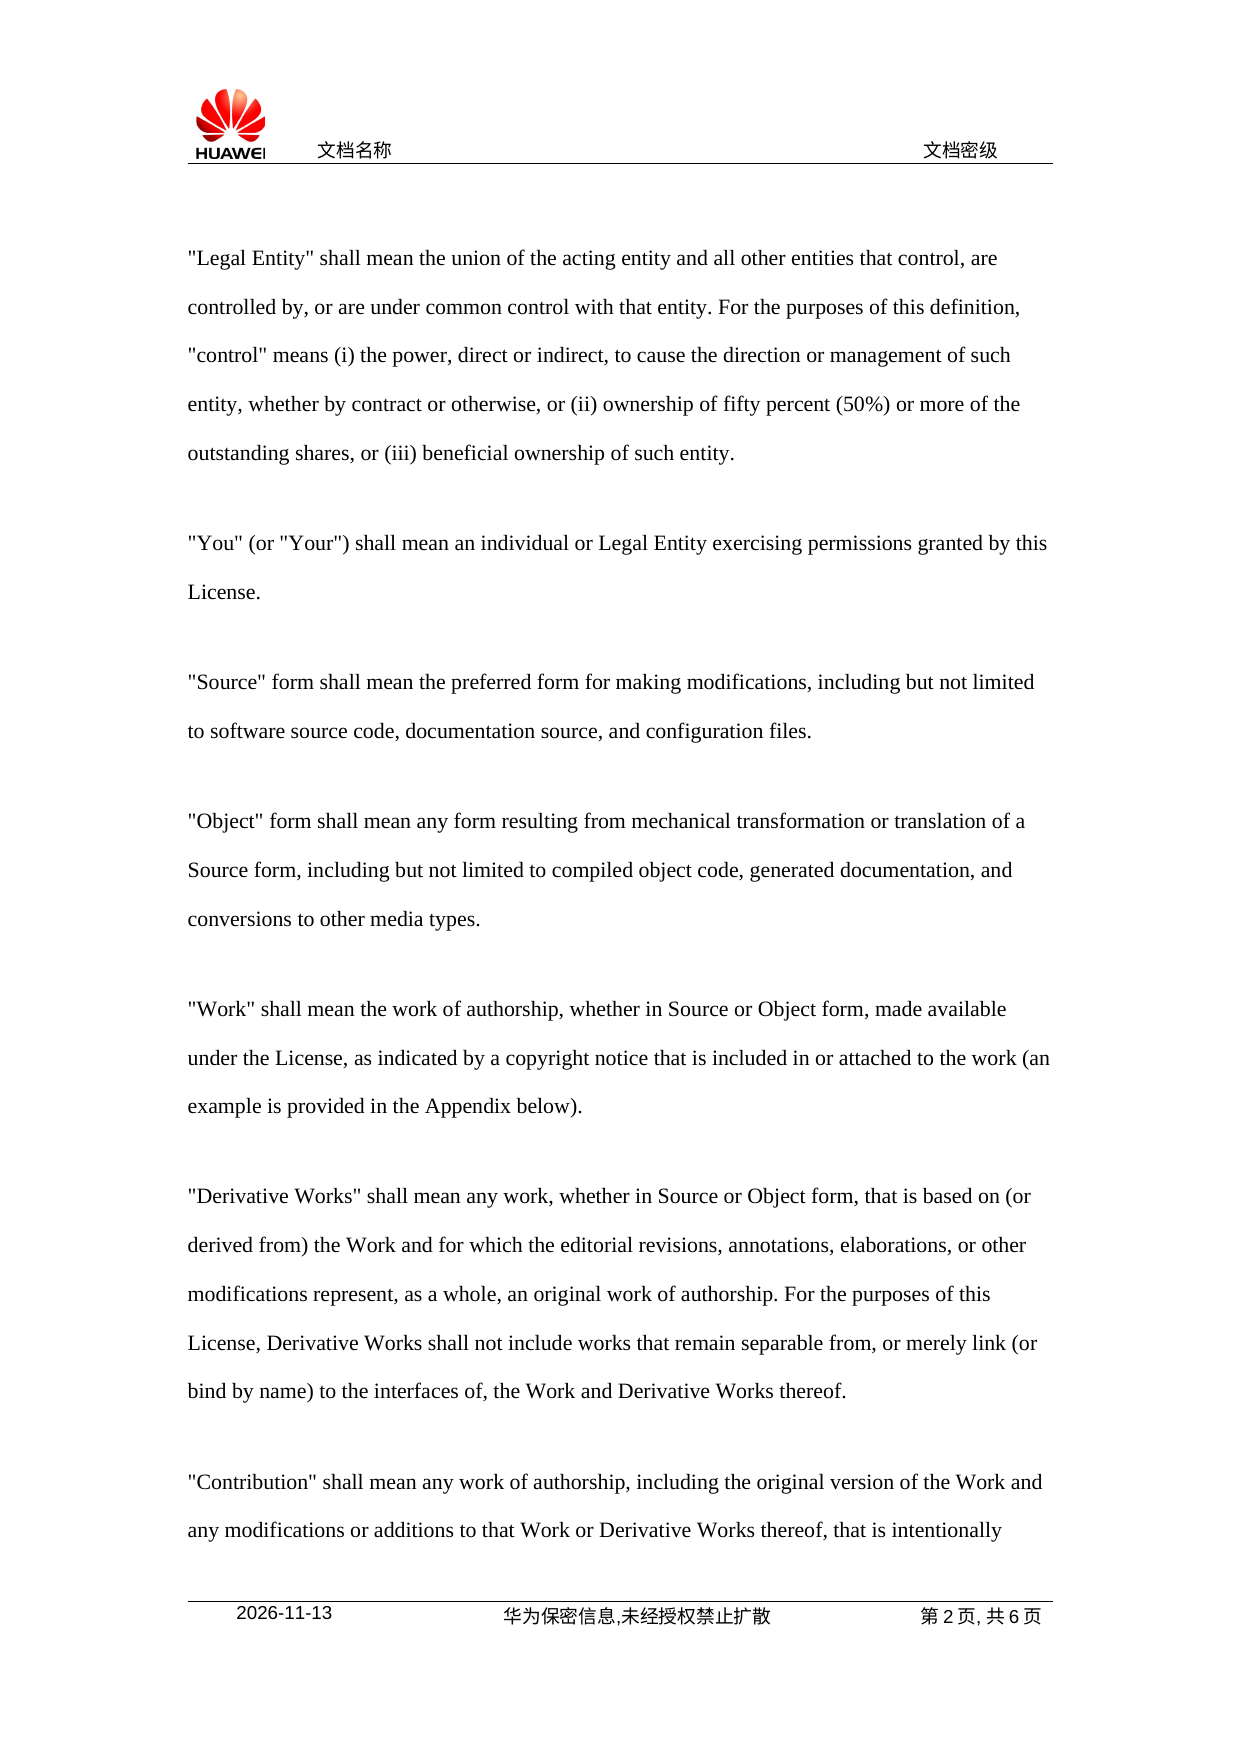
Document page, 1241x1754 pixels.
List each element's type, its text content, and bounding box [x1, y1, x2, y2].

text "Object" form shall mean any form resulting from mechanical transformation or translation of a Source form, including but not limited to compiled object code, generated documentation, and conversions to other media types. [187, 804, 1053, 934]
text "You" (or "Your") shall mean an individual or Legal Entity exercising permissions granted by this License. [187, 527, 1053, 608]
text "Legal Entity" shall mean the union of the acting entity and all other entities that control, are controlled by, or are under common control with that entity. For the purposes of this definition, "control" means (i) the power, direct or indirect, to cause the direction or management of such entity, whether by contract or otherwise, or (ii) ownership of fifty percent (50%) or more of the outstanding shares, or (iii) beneficial ownership of such entity. [187, 241, 1053, 469]
picture [196, 89, 265, 159]
text "Derivative Works" shall mean any work, whether in Source or Object form, that is based on (or derived from) the Work and for which the editorial revisions, annotations, elaborations, or other modifications represent, as a whole, an original work of authorship. For the purposes of this License, Derivative Works shall not include works that remain separable from, or merely link (or bind by name) to the interfaces of, the Work and Derivative Works thereof. [187, 1180, 1053, 1407]
text "Work" shall mean the work of authorship, whether in Source or Object form, made available under the License, as indicated by a copyright notice that is included in or attached to the work (an example is provided in the Appendix below). [187, 992, 1053, 1122]
text "Source" form shall mean the preferred form for making modifications, including but not limited to software source code, documentation source, and configuration files. [187, 666, 1053, 747]
